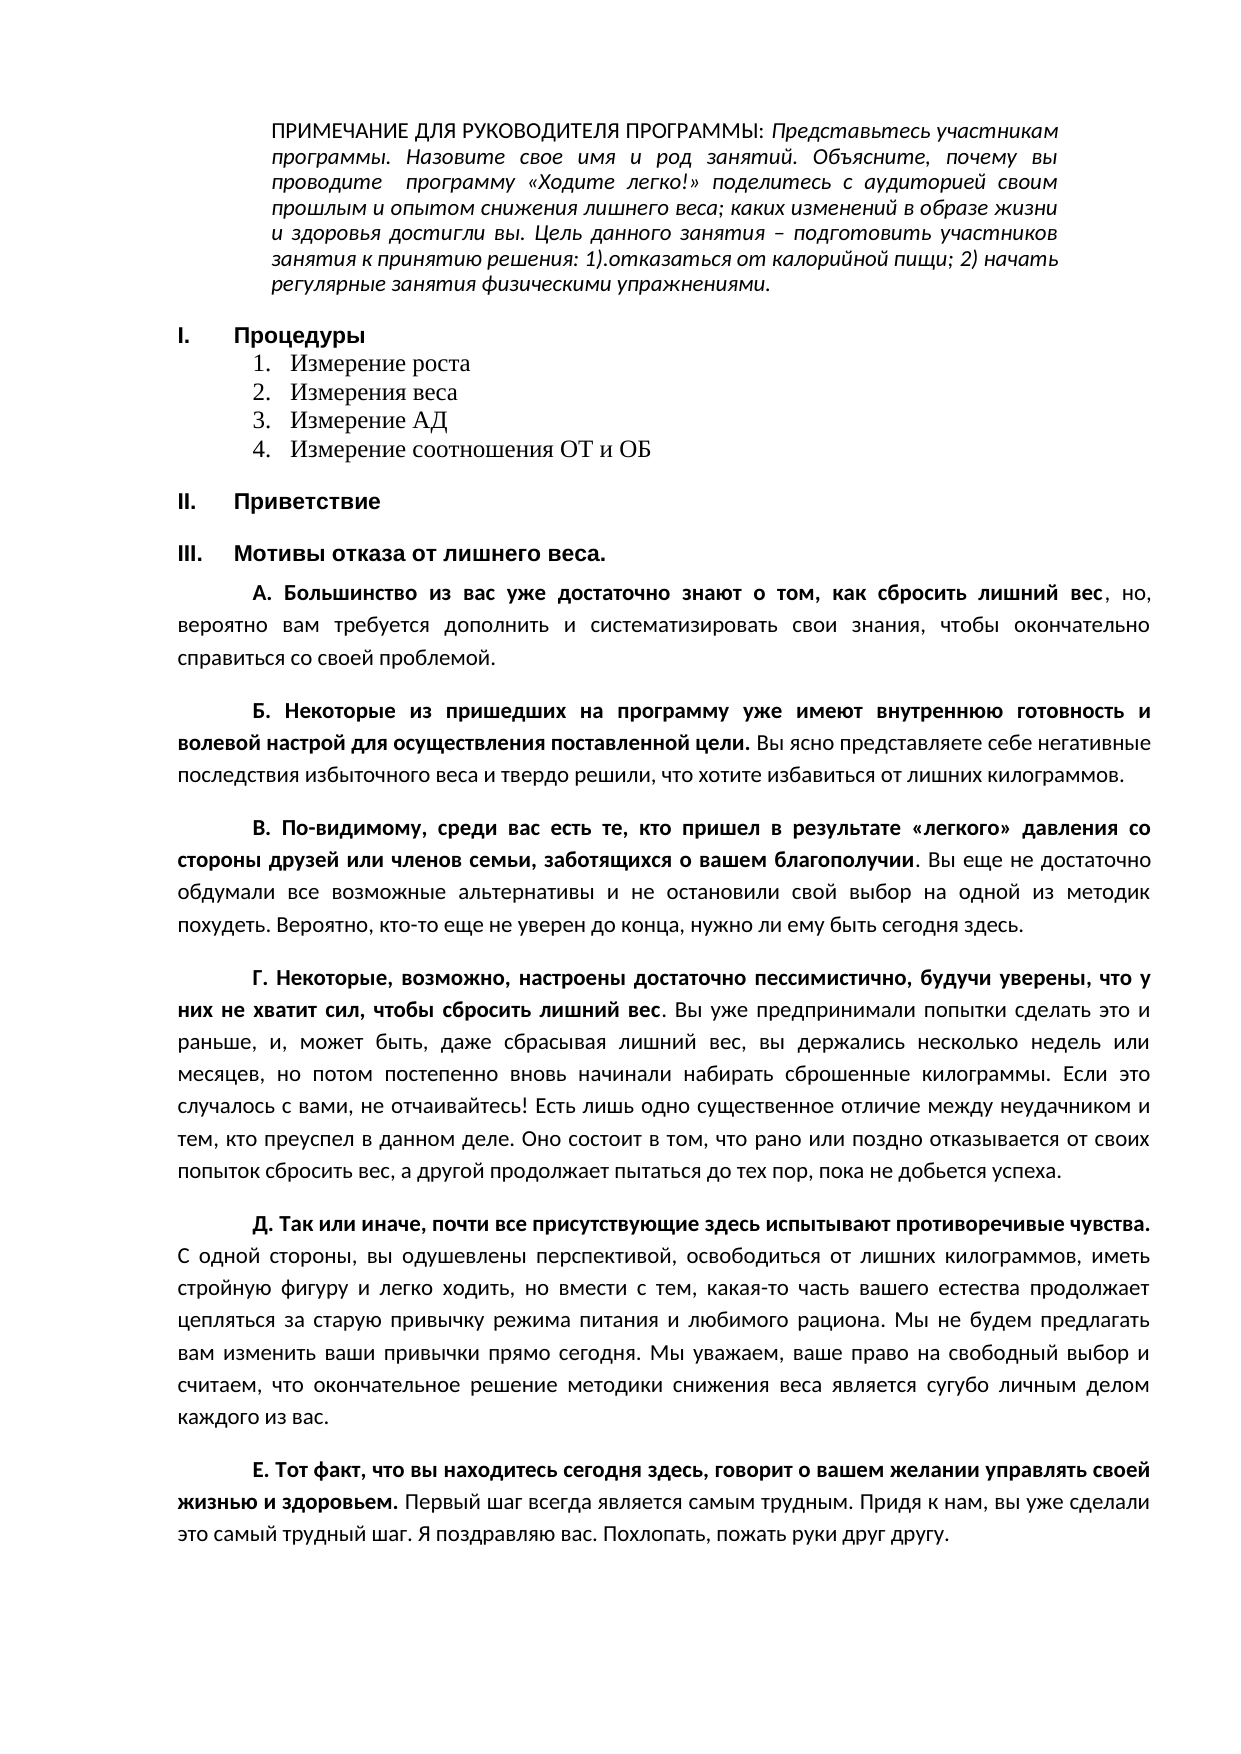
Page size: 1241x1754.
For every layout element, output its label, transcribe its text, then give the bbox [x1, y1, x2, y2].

text Е. Тот факт, что вы находитесь сегодня здесь, говорит о вашем желании управлять своей жизнью и здоровьем. Первый шаг всегда является самым трудным. Придя к нам, вы уже сделали это самый трудный шаг. Я поздравляю вас. Похлопать, пожать руки друг другу. [177, 1455, 1152, 1547]
text Г. Некоторые, возможно, настроены достаточно пессимистично, будучи уверены, что у них не хватит сил, чтобы сбросить лишний вес. Вы уже предпринимали попытки сделать это и раньше, и, может быть, даже сбрасывая лишний вес, вы держались несколько недель или месяцев, но потом постепенно вновь начинали набирать сброшенные килограммы. Если это случалось с вами, не отчаивайтесь! Есть лишь одно существенное отличие между неудачником и тем, кто преуспел в данном деле. Оно состоит в том, что рано или поздно отказывается от своих попыток сбросить вес, а другой продолжает пытаться до тех пор, пока не добьется успеха. [177, 963, 1152, 1184]
text ПРИМЕЧАНИЕ ДЛЯ РУКОВОДИТЕЛЯ ПРОГРАММЫ: Представьтесь участникам программы. Назовите свое имя и род занятий. Объясните, почему вы проводите программу «Ходите легко!» поделитесь с аудиторией своим прошлым и опытом снижения лишнего веса; каких изменений в образе жизни и здоровья достигли вы. Цель данного занятия – подготовить участников занятия к принятию решения: 1).отказаться от калорийной пищи; 2) начать регулярные занятия физическими упражнениями. [271, 118, 1058, 297]
text В. По-видимому, среди вас есть те, кто пришел в результате «легкого» давления со стороны друзей или членов семьи, заботящихся о вашем благополучии. Вы еще не достаточно обдумали все возможные альтернативы и не остановили свой выбор на одной из методик похудеть. Вероятно, кто-то еще не уверен до конца, нужно ли ему быть сегодня здесь. [177, 813, 1152, 938]
list Приветствие [177, 488, 1152, 514]
list Измерение соотношения ОТ и ОБ [252, 434, 1152, 463]
list Измерение роста [252, 348, 1152, 377]
text Д. Так или иначе, почти все присутствующие здесь испытывают противоречивые чувства. С одной стороны, вы одушевлены перспективой, освободиться от лишних килограммов, иметь стройную фигуру и легко ходить, но вмести с тем, какая-то часть вашего естества продолжает цепляться за старую привычку режима питания и любимого рациона. Мы не будем предлагать вам изменить ваши привычки прямо сегодня. Мы уважаем, ваше право на свободный выбор и считаем, что окончательное решение методики снижения веса является сугубо личным делом каждого из вас. [177, 1209, 1152, 1430]
list Процедуры [177, 322, 1152, 348]
text А. Большинство из вас уже достаточно знают о том, как сбросить лишний вес, но, вероятно вам требуется дополнить и систематизировать свои знания, чтобы окончательно справиться со своей проблемой. [177, 578, 1152, 671]
list Мотивы отказа от лишнего веса. [177, 539, 1152, 566]
list Измерение АД [252, 406, 1152, 434]
text Б. Некоторые из пришедших на программу уже имеют внутреннюю готовность и волевой настрой для осуществления поставленной цели. Вы ясно представляете себе негативные последствия избыточного веса и твердо решили, что хотите избавиться от лишних килограммов. [177, 696, 1152, 788]
list Измерения веса [252, 377, 1152, 406]
